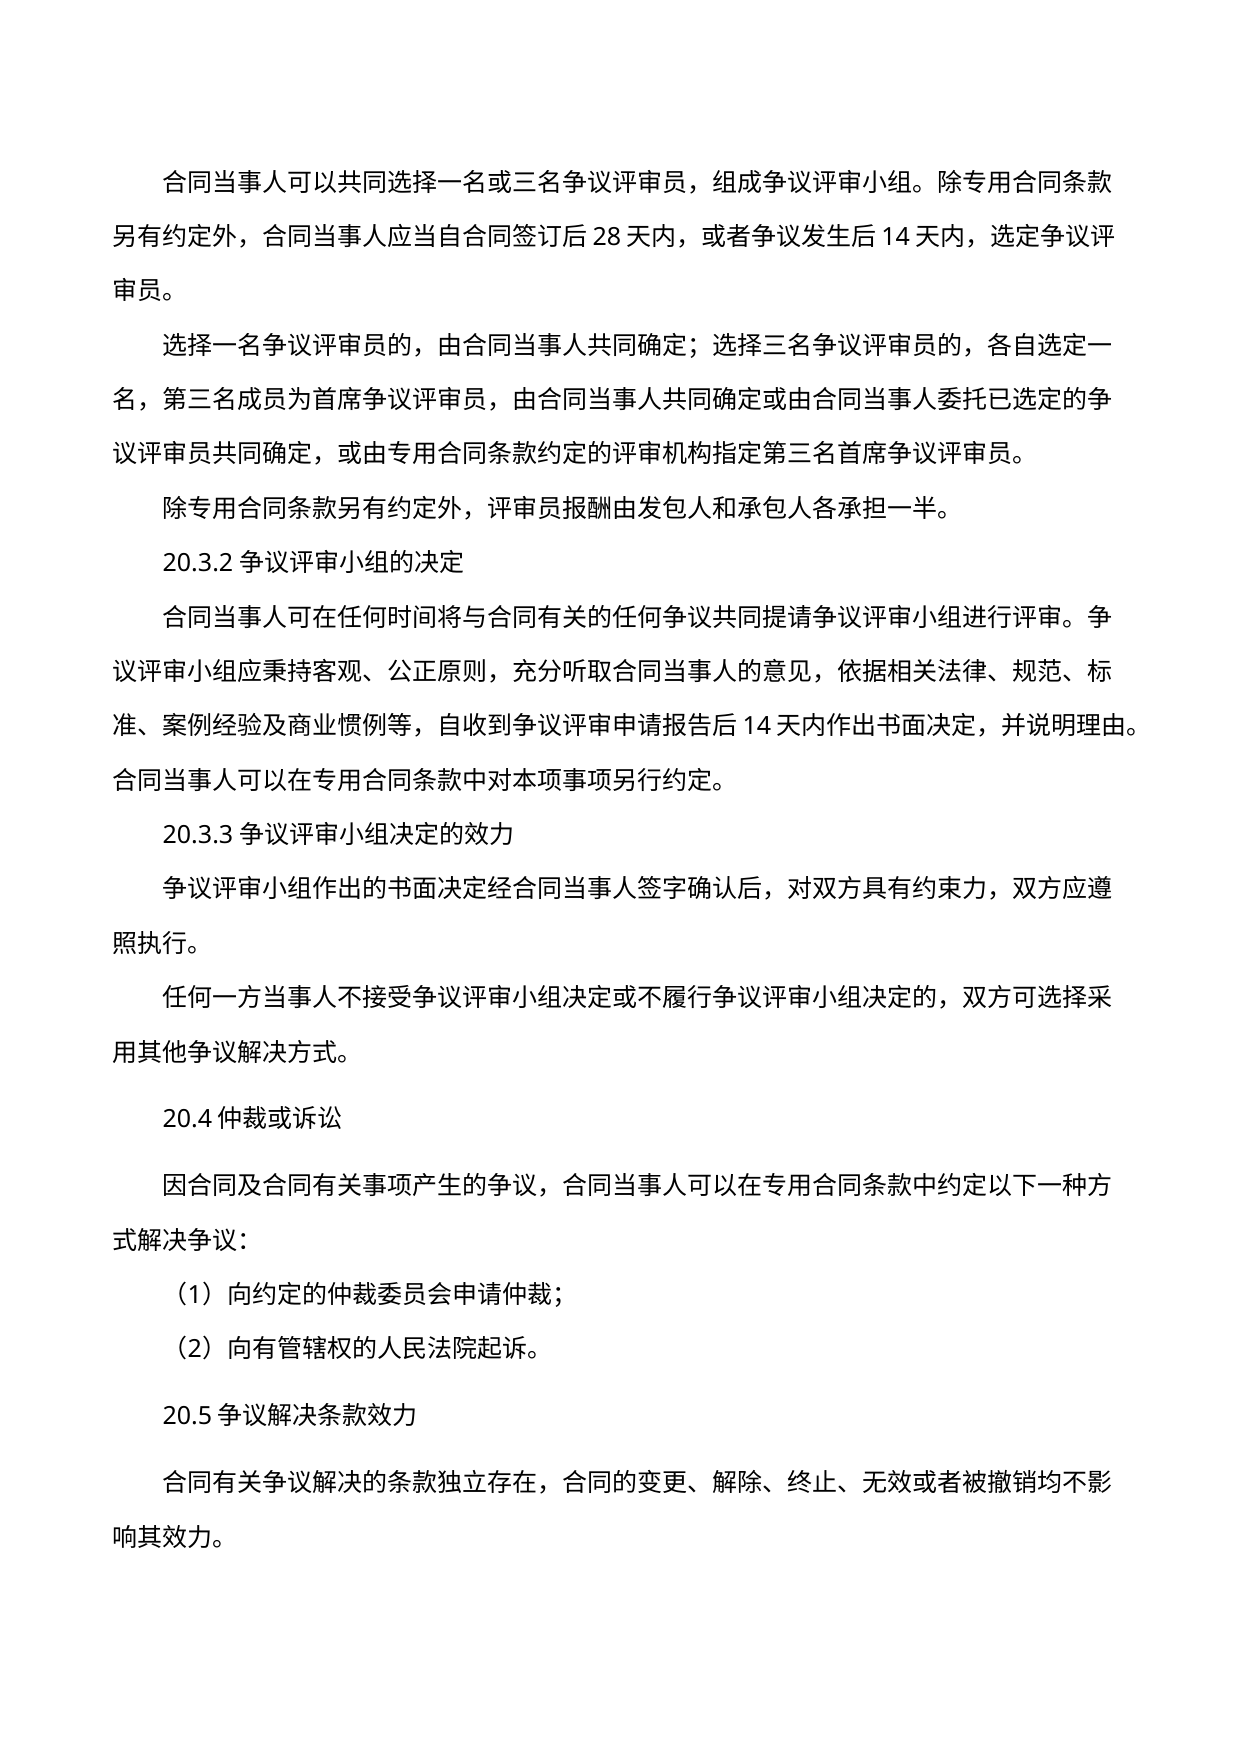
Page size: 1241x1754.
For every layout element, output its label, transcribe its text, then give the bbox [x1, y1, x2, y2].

text 任何一方当事人不接受争议评审小组决定或不履行争议评审小组决定的，双方可选择采用其他争议解决方式。 [112, 978, 1128, 1068]
text 合同当事人可在任何时间将与合同有关的任何争议共同提请争议评审小组进行评审。争议评审小组应秉持客观、公正原则，充分听取合同当事人的意见，依据相关法律、规范、标准、案例经验及商业惯例等，自收到争议评审申请报告后14天内作出书面决定，并说明理由。合同当事人可以在专用合同条款中对本项事项另行约定。 [112, 597, 1128, 796]
text 20.3.3 争议评审小组决定的效力 [112, 814, 1128, 851]
text 除专用合同条款另有约定外，评审员报酬由发包人和承包人各承担一半。 [112, 488, 1128, 524]
text 20.3.2 争议评审小组的决定 [112, 543, 1128, 579]
text 选择一名争议评审员的，由合同当事人共同确定；选择三名争议评审员的，各自选定一名，第三名成员为首席争议评审员，由合同当事人共同确定或由合同当事人委托已选定的争议评审员共同确定，或由专用合同条款约定的评审机构指定第三名首席争议评审员。 [112, 325, 1128, 470]
text （1）向约定的仲裁委员会申请仲裁； [112, 1274, 1128, 1311]
subtitle 20.5争议解决条款效力 [112, 1396, 1128, 1432]
text 因合同及合同有关事项产生的争议，合同当事人可以在专用合同条款中约定以下一种方式解决争议： [112, 1166, 1128, 1256]
subtitle 20.4仲裁或诉讼 [112, 1099, 1128, 1135]
text 合同当事人可以共同选择一名或三名争议评审员，组成争议评审小组。除专用合同条款另有约定外，合同当事人应当自合同签订后28天内，或者争议发生后14天内，选定争议评审员。 [112, 162, 1128, 307]
text 合同有关争议解决的条款独立存在，合同的变更、解除、终止、无效或者被撤销均不影响其效力。 [112, 1463, 1128, 1553]
text （2）向有管辖权的人民法院起诉。 [112, 1329, 1128, 1365]
text 争议评审小组作出的书面决定经合同当事人签字确认后，对双方具有约束力，双方应遵照执行。 [112, 869, 1128, 959]
